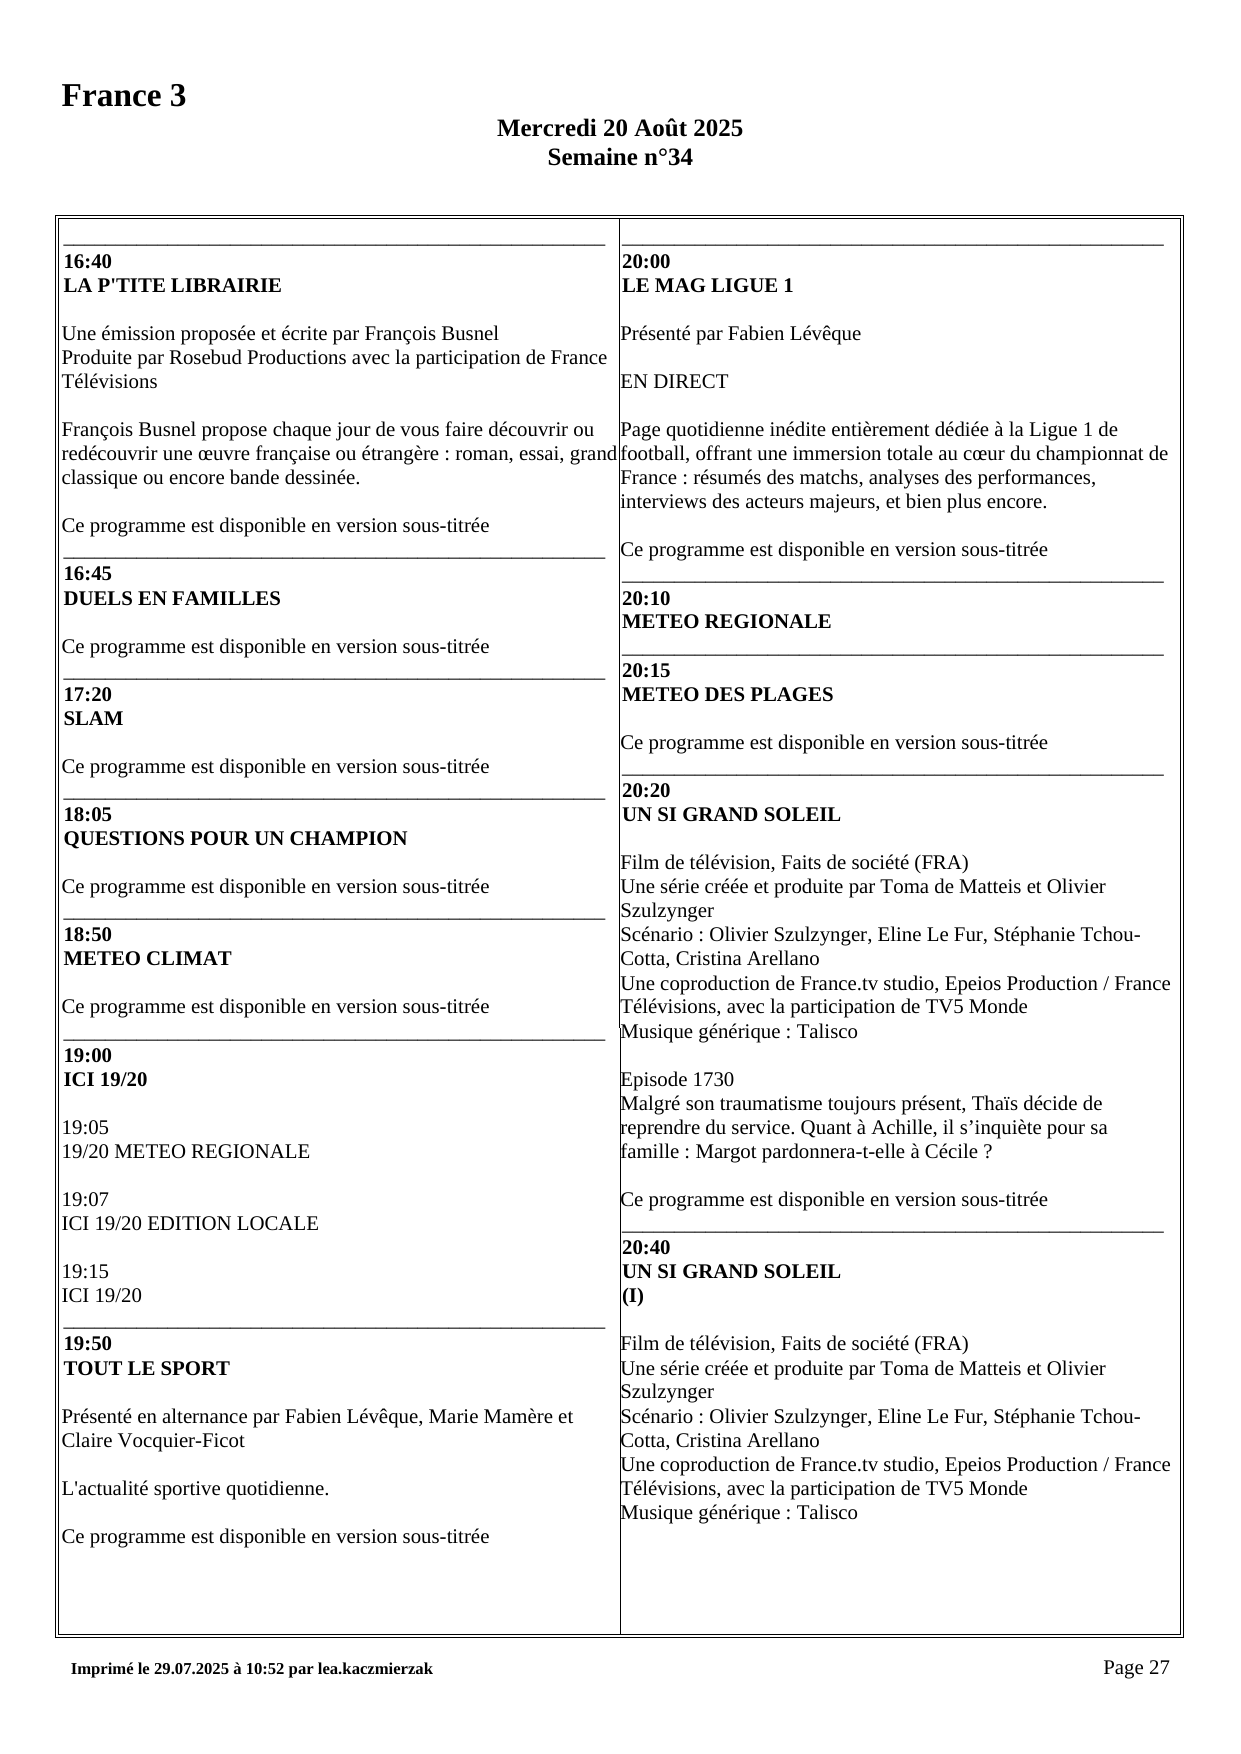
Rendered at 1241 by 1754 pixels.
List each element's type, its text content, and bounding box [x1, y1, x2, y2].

text ____________________________________________________ [63, 778, 620, 802]
text Ce programme est disponible en version sous-titrée [61, 874, 620, 898]
text 16:45 [63, 561, 620, 585]
text TOUT LE SPORT [63, 1355, 620, 1379]
text Ce programme est disponible en version sous-titrée [620, 537, 1179, 561]
text Ce programme est disponible en version sous-titrée [61, 994, 620, 1018]
text ____________________________________________________ [622, 1211, 1179, 1235]
text 19:50 [63, 1331, 620, 1355]
text QUESTIONS POUR UN CHAMPION [63, 826, 620, 850]
text (I) [622, 1283, 1179, 1307]
text SLAM [63, 706, 620, 730]
text Une émission proposée et écrite par François Busnel Produite par Rosebud Productions avec la participation de France Télévisions François Busnel propose chaque jour de vous faire découvrir ou redécouvrir une œuvre française ou étrangère : roman, essai, grand classique ou encore bande dessinée. [61, 297, 620, 489]
text ____________________________________________________ [63, 658, 620, 682]
text DUELS EN FAMILLES [63, 585, 620, 609]
text Ce programme est disponible en version sous-titrée [620, 1187, 1179, 1211]
text ____________________________________________________ [63, 1307, 620, 1331]
text ____________________________________________________ [622, 561, 1179, 585]
text 19:05 19/20 METEO REGIONALE 19:07 ICI 19/20 EDITION LOCALE 19:15 ICI 19/20 [61, 1091, 620, 1307]
text Présenté par Fabien Lévêque EN DIRECT Page quotidienne inédite entièrement dédiée à la Ligue 1 de football, offrant une immersion totale au cœur du championnat de France : résumés des matchs, analyses des performances, interviews des acteurs majeurs, et bien plus encore. [620, 297, 1179, 513]
text UN SI GRAND SOLEIL [622, 1259, 1179, 1283]
text ICI 19/20 [63, 1067, 620, 1091]
text Ce programme est disponible en version sous-titrée [61, 754, 620, 778]
text Ce programme est disponible en version sous-titrée [620, 730, 1179, 754]
text METEO REGIONALE [622, 609, 1179, 633]
text ____________________________________________________ [622, 754, 1179, 778]
text 20:10 [622, 585, 1179, 609]
text Présenté en alternance par Fabien Lévêque, Marie Mamère et Claire Vocquier-Ficot L'actualité sportive quotidienne. [61, 1379, 620, 1500]
text LA P'TITE LIBRAIRIE [63, 273, 620, 297]
text Ce programme est disponible en version sous-titrée [61, 513, 620, 537]
text 18:50 [63, 922, 620, 946]
text ____________________________________________________ [63, 537, 620, 561]
text 16:40 [63, 248, 620, 273]
text 19:00 [63, 1043, 620, 1067]
text 20:20 [622, 778, 1179, 802]
text Film de télévision, Faits de société (FRA) Une série créée et produite par Toma de Matteis et Olivier Szulzynger Scénario : Olivier Szulzynger, Eline Le Fur, Stéphanie Tchou-Cotta, Cristina Arellano Une coproduction de France.tv studio, Epeios Production / France Télévisions, avec la participation de TV5 Monde Musique générique : Talisco [620, 1307, 1179, 1548]
text ____________________________________________________ [622, 633, 1179, 658]
text 20:15 [622, 658, 1179, 682]
text ____________________________________________________ [63, 898, 620, 922]
text METEO DES PLAGES [622, 682, 1179, 706]
text ____________________________________________________ [63, 224, 620, 248]
text UN SI GRAND SOLEIL [622, 802, 1179, 826]
text 17:20 [63, 682, 620, 706]
text 20:40 [622, 1235, 1179, 1259]
text LE MAG LIGUE 1 [622, 273, 1179, 297]
text Ce programme est disponible en version sous-titrée [61, 633, 620, 658]
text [61, 1524, 620, 1548]
text 18:05 [63, 802, 620, 826]
text METEO CLIMAT [63, 946, 620, 970]
text 20:00 [622, 248, 1179, 273]
text ____________________________________________________ [63, 1018, 620, 1043]
text Film de télévision, Faits de société (FRA) Une série créée et produite par Toma de Matteis et Olivier Szulzynger Scénario : Olivier Szulzynger, Eline Le Fur, Stéphanie Tchou-Cotta, Cristina Arellano Une coproduction de France.tv studio, Epeios Production / France Télévisions, avec la participation de TV5 Monde Musique générique : Talisco Episode 1730 Malgré son traumatisme toujours présent, Thaïs décide de reprendre du service. Quant à Achille, il s’inquiète pour sa famille : Margot pardonnera-t-elle à Cécile ? [620, 826, 1179, 1163]
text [622, 224, 1179, 248]
